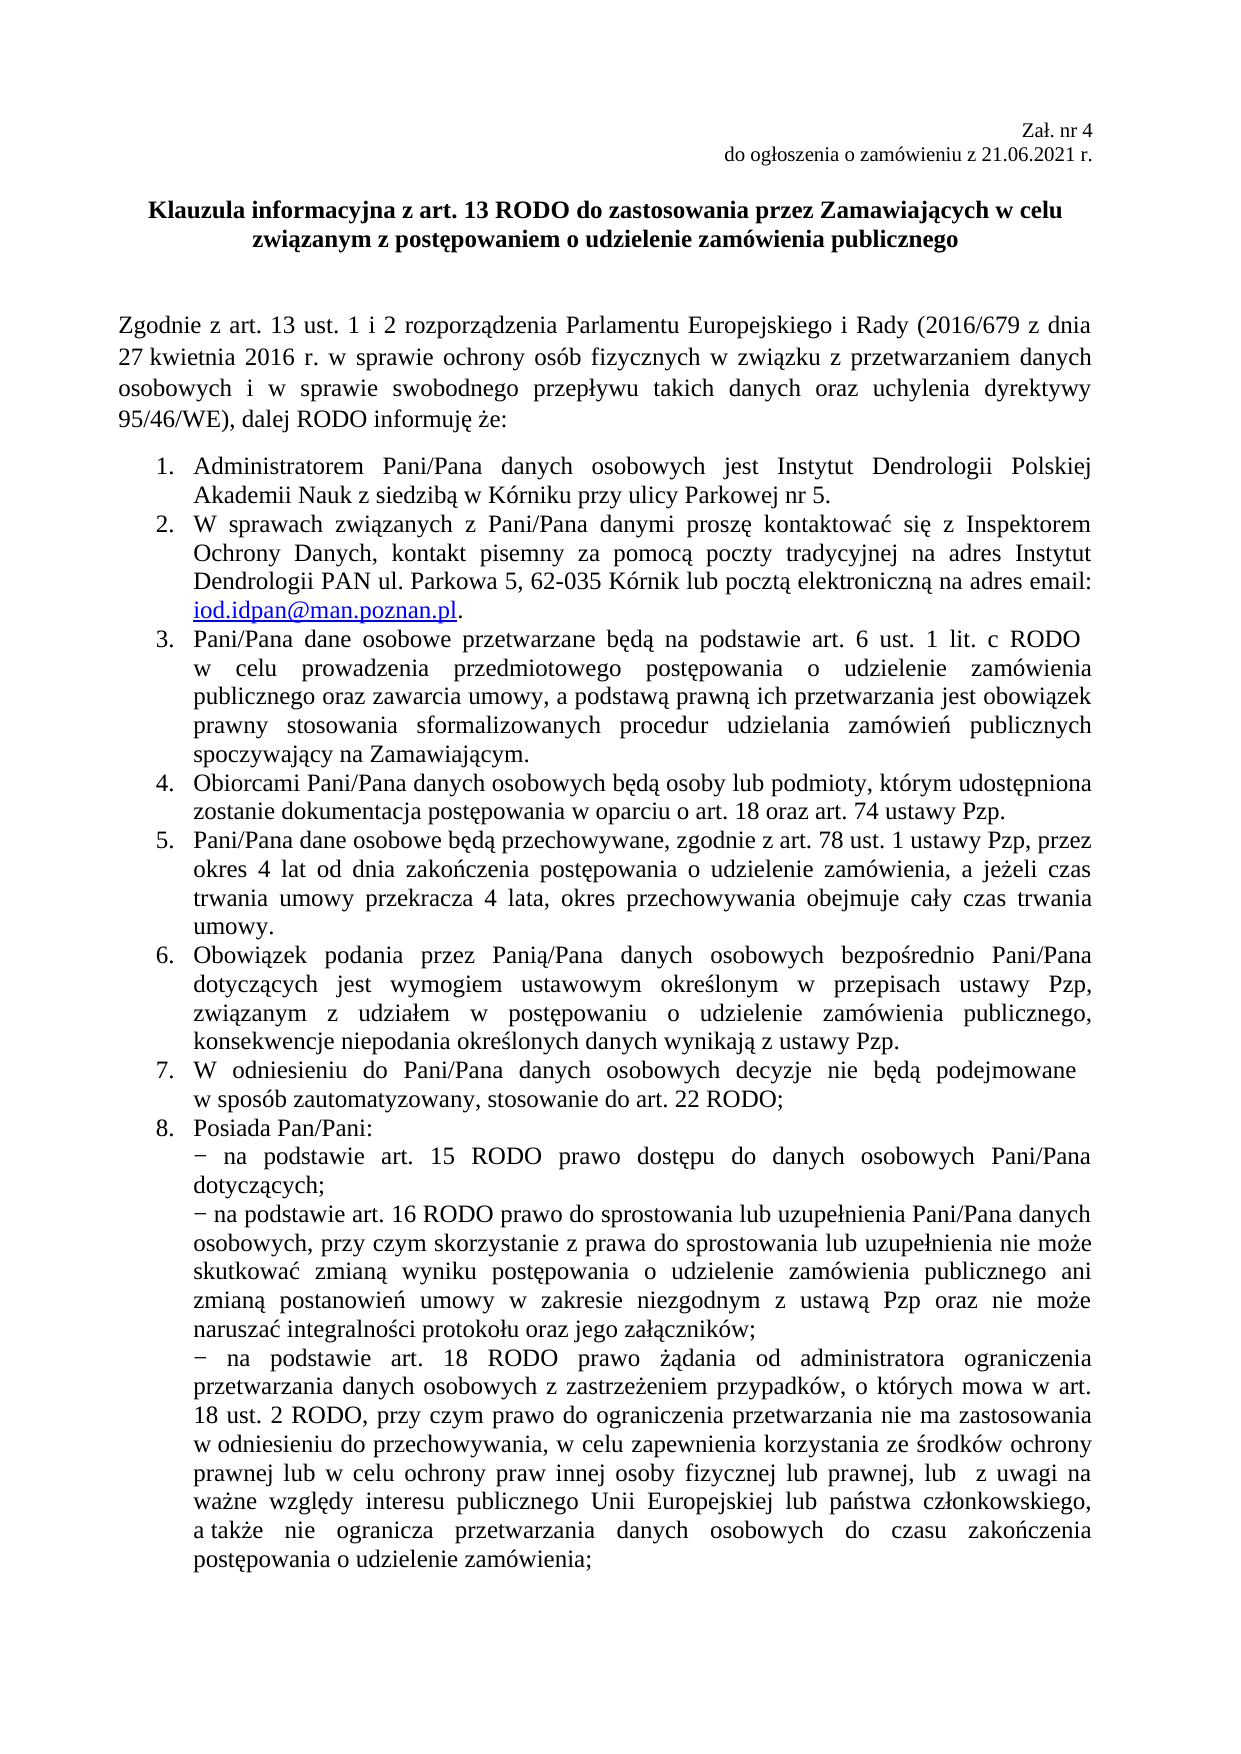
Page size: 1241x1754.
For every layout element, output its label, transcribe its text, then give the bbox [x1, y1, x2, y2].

list Obiorcami Pani/Pana danych osobowych będą osoby lub podmioty, którym udostępniona zostanie dokumentacja postępowania w oparciu o art. 18 oraz art. 74 ustawy Pzp. [156, 768, 1093, 825]
text Klauzula informacyjna z art. 13 RODO do zastosowania przez Zamawiających w celu związanym z postępowaniem o udzielenie zamówienia publicznego [118, 195, 1093, 253]
text Zał. nr 4 [929, 118, 1093, 142]
list − na podstawie art. 16 RODO prawo do sprostowania lub uzupełnienia Pani/Pana danych osobowych, przy czym skorzystanie z prawa do sprostowania lub uzupełnienia nie może skutkować zmianą wyniku postępowania o udzielenie zamówienia publicznego ani zmianą postanowień umowy w zakresie niezgodnym z ustawą Pzp oraz nie może naruszać integralności protokołu oraz jego załączników; [193, 1199, 1093, 1343]
list − na podstawie art. 15 RODO prawo dostępu do danych osobowych Pani/Pana dotyczących; [193, 1141, 1093, 1199]
list W odniesieniu do Pani/Pana danych osobowych decyzje nie będą podejmowane w sposób zautomatyzowany, stosowanie do art. 22 RODO; [156, 1055, 1093, 1113]
list Pani/Pana dane osobowe będą przechowywane, zgodnie z art. 78 ust. 1 ustawy Pzp, przez okres 4 lat od dnia zakończenia postępowania o udzielenie zamówienia, a jeżeli czas trwania umowy przekracza 4 lata, okres przechowywania obejmuje cały czas trwania umowy. [156, 825, 1093, 940]
list Pani/Pana dane osobowe przetwarzane będą na podstawie art. 6 ust. 1 lit. c RODO w celu prowadzenia przedmiotowego postępowania o udzielenie zamówienia publicznego oraz zawarcia umowy, a podstawą prawną ich przetwarzania jest obowiązek prawny stosowania sformalizowanych procedur udzielania zamówień publicznych spoczywający na Zamawiającym. [156, 624, 1093, 768]
text Zgodnie z art. 13 ust. 1 i 2 rozporządzenia Parlamentu Europejskiego i Rady (2016/679 z dnia 27 kwietnia 2016 r. w sprawie ochrony osób fizycznych w związku z przetwarzaniem danych osobowych i w sprawie swobodnego przepływu takich danych oraz uchylenia dyrektywy 95/46/WE), dalej RODO informuję że: [118, 311, 1093, 432]
list Administratorem Pani/Pana danych osobowych jest Instytut Dendrologii Polskiej Akademii Nauk z siedzibą w Kórniku przy ulicy Parkowej nr 5. [156, 451, 1093, 509]
list Obowiązek podania przez Panią/Pana danych osobowych bezpośrednio Pani/Pana dotyczących jest wymogiem ustawowym określonym w przepisach ustawy Pzp, związanym z udziałem w postępowaniu o udzielenie zamówienia publicznego, konsekwencje niepodania określonych danych wynikają z ustawy Pzp. [156, 940, 1093, 1055]
text do ogłoszenia o zamówieniu z 21.06.2021 r. [192, 142, 1093, 166]
list Posiada Pan/Pani: [156, 1113, 1093, 1141]
list − na podstawie art. 18 RODO prawo żądania od administratora ograniczenia przetwarzania danych osobowych z zastrzeżeniem przypadków, o których mowa w art. 18 ust. 2 RODO, przy czym prawo do ograniczenia przetwarzania nie ma zastosowania w odniesieniu do przechowywania, w celu zapewnienia korzystania ze środków ochrony prawnej lub w celu ochrony praw innej osoby fizycznej lub prawnej, lub z uwagi na ważne względy interesu publicznego Unii Europejskiej lub państwa członkowskiego, a także nie ogranicza przetwarzania danych osobowych do czasu zakończenia postępowania o udzielenie zamówienia; [193, 1343, 1093, 1573]
list W sprawach związanych z Pani/Pana danymi proszę kontaktować się z Inspektorem Ochrony Danych, kontakt pisemny za pomocą poczty tradycyjnej na adres Instytut Dendrologii PAN ul. Parkowa 5, 62-035 Kórnik lub pocztą elektroniczną na adres email: iod.idpan@man.poznan.pl. [156, 509, 1093, 624]
